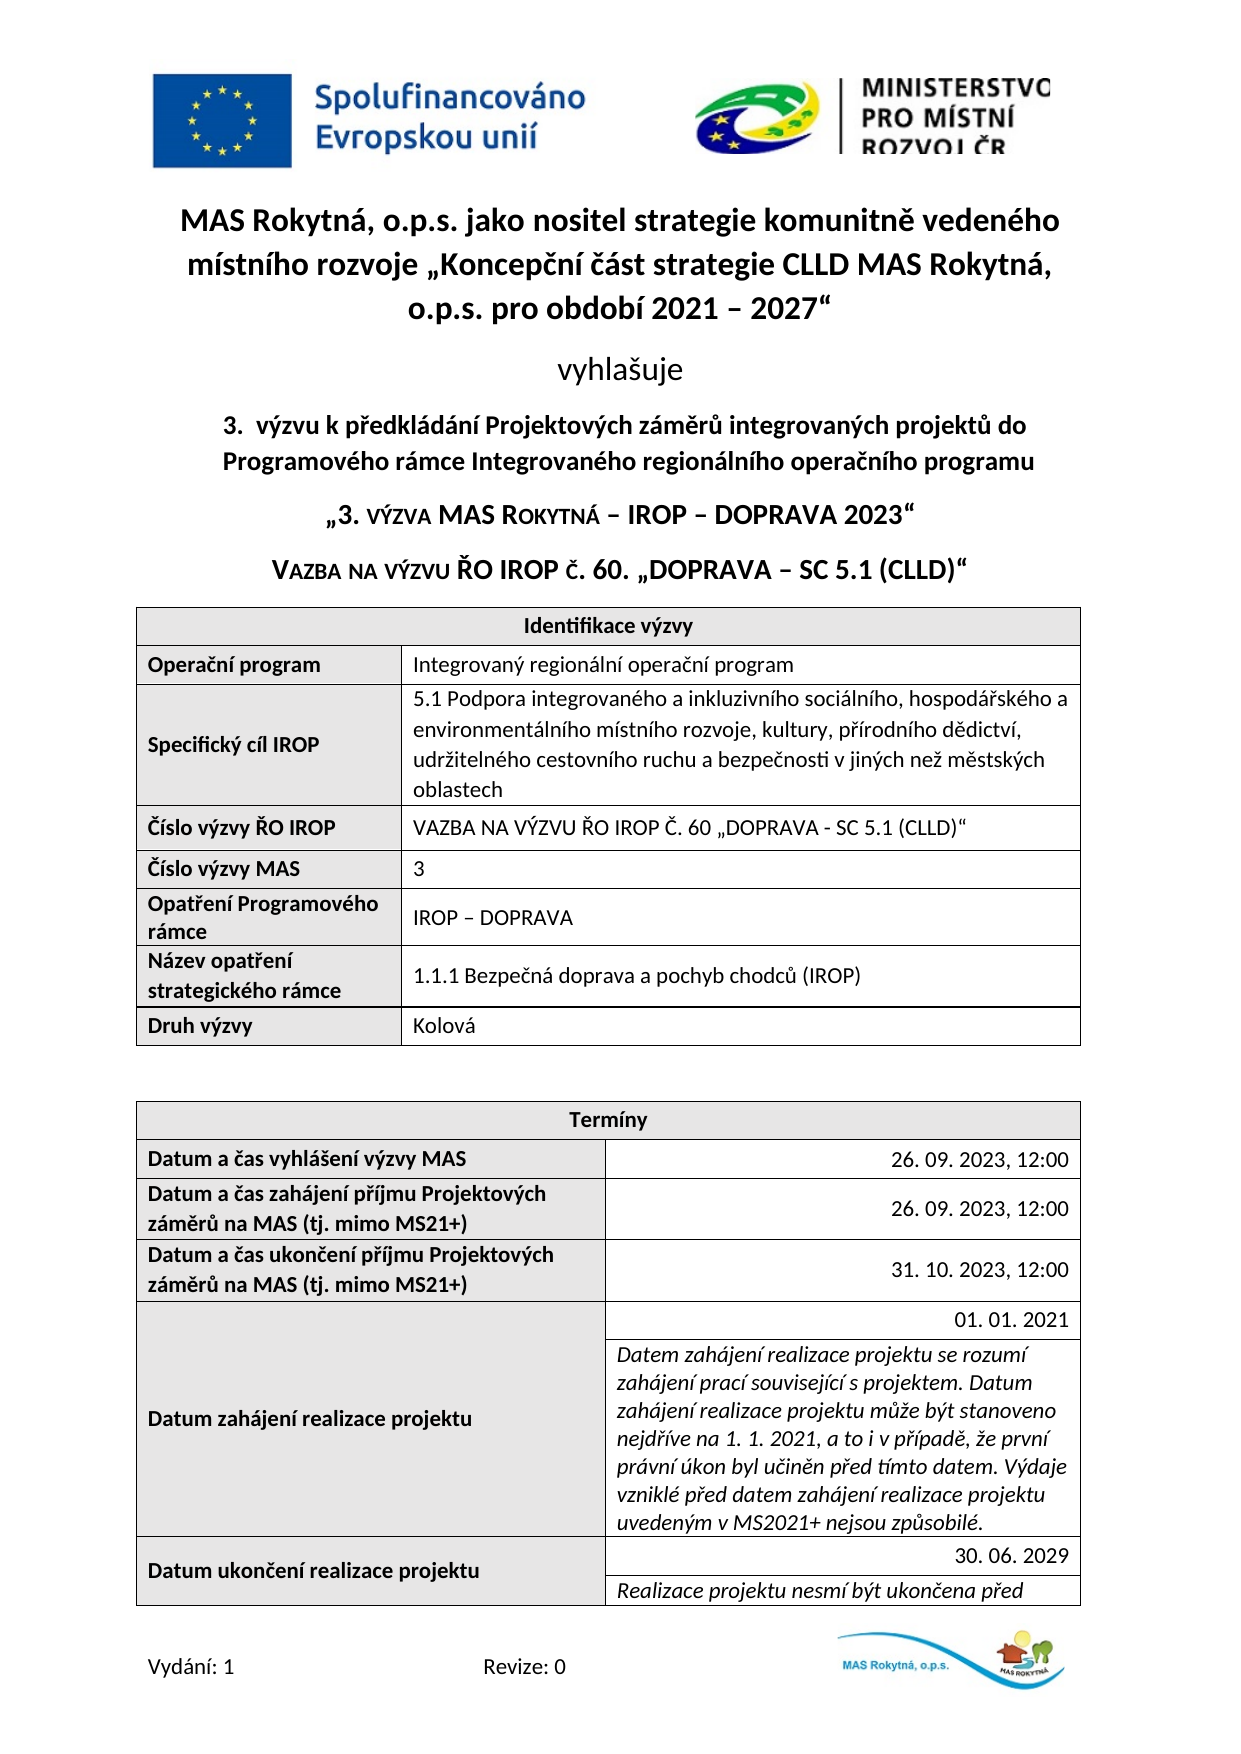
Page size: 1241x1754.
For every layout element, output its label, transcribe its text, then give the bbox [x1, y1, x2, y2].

table_cell 30. 06. 2029 [606, 1537, 1080, 1574]
table_cell Datum a čas vyhlášení výzvy MAS [137, 1140, 605, 1178]
table_cell Datem zahájení realizace projektu se rozumí zahájení prací související s projektem. Datum zahájení realizace projektu může být stanoveno nejdříve na 1. 1. 2021, a to i v případě, že první právní úkon byl učiněn před tímto datem. Výdaje vzniklé před datem zahájení realizace projektu uvedeným v MS2021+ nejsou způsobilé. [606, 1340, 1080, 1536]
table_cell Datum ukončení realizace projektu [137, 1537, 605, 1605]
table_cell 1.1.1 Bezpečná doprava a pochyb chodců (IROP) [402, 946, 1080, 1006]
table_cell 26. 09. 2023, 12:00 [606, 1140, 1080, 1178]
table_cell IROP – DOPRAVA [402, 889, 1080, 945]
picture [836, 1623, 1064, 1695]
table_cell Číslo výzvy MAS [137, 851, 401, 888]
text MAS Rokytná, o.p.s. jako nositel strategie komunitně vedeného místního rozvoje „Koncepční část strategie CLLD MAS Rokytná, o.p.s. pro období 2021 – 2027“ [148, 199, 1093, 328]
table_cell Datum a čas ukončení příjmu Projektových záměrů na MAS (tj. mimo MS21+) [137, 1240, 605, 1301]
table_cell Číslo výzvy ŘO IROP [137, 806, 401, 849]
list 3. výzvu k předkládání Projektových záměrů integrovaných projektů do Programového rámce Integrovaného regionálního operačního programu [223, 408, 1093, 477]
table_cell 26. 09. 2023, 12:00 [606, 1179, 1080, 1239]
table_cell VAZBA NA VÝZVU ŘO IROP Č. 60 „DOPRAVA - SC 5.1 (CLLD)“ [402, 806, 1080, 849]
text Vazba na výzvu ŘO IROP č. 60. „DOPRAVA – SC 5.1 (CLLD)“ [148, 551, 1093, 587]
table_cell Datum a čas zahájení příjmu Projektových záměrů na MAS (tj. mimo MS21+) [137, 1179, 605, 1239]
table_cell 3 [402, 851, 1080, 888]
table_cell 31. 10. 2023, 12:00 [606, 1240, 1080, 1301]
table_cell Název opatření strategického rámce [137, 946, 401, 1006]
table_cell Operační program [137, 646, 401, 683]
text „3. výzva MAS Rokytná – IROP – DOPRAVA 2023“ [148, 496, 1093, 532]
table_header Identifikace výzvy [137, 608, 1080, 645]
table_cell 01. 01. 2021 [606, 1302, 1080, 1339]
table_cell Opatření Programového rámce [137, 889, 401, 945]
table_cell Datum zahájení realizace projektu [137, 1302, 605, 1536]
table_cell Kolová [402, 1008, 1080, 1045]
table_cell 5.1 Podpora integrovaného a inkluzivního sociálního, hospodářského a environmentálního místního rozvoje, kultury, přírodního dědictví, udržitelného cestovního ruchu a bezpečnosti v jiných než městských oblastech [402, 685, 1080, 805]
picture [693, 78, 1051, 153]
table_cell Specifický cíl IROP [137, 685, 401, 805]
table_cell Druh výzvy [137, 1008, 401, 1045]
table_header Termíny [137, 1102, 1080, 1139]
text vyhlašuje [148, 348, 1093, 388]
picture [147, 59, 601, 175]
table_cell Integrovaný regionální operační program [402, 646, 1080, 683]
